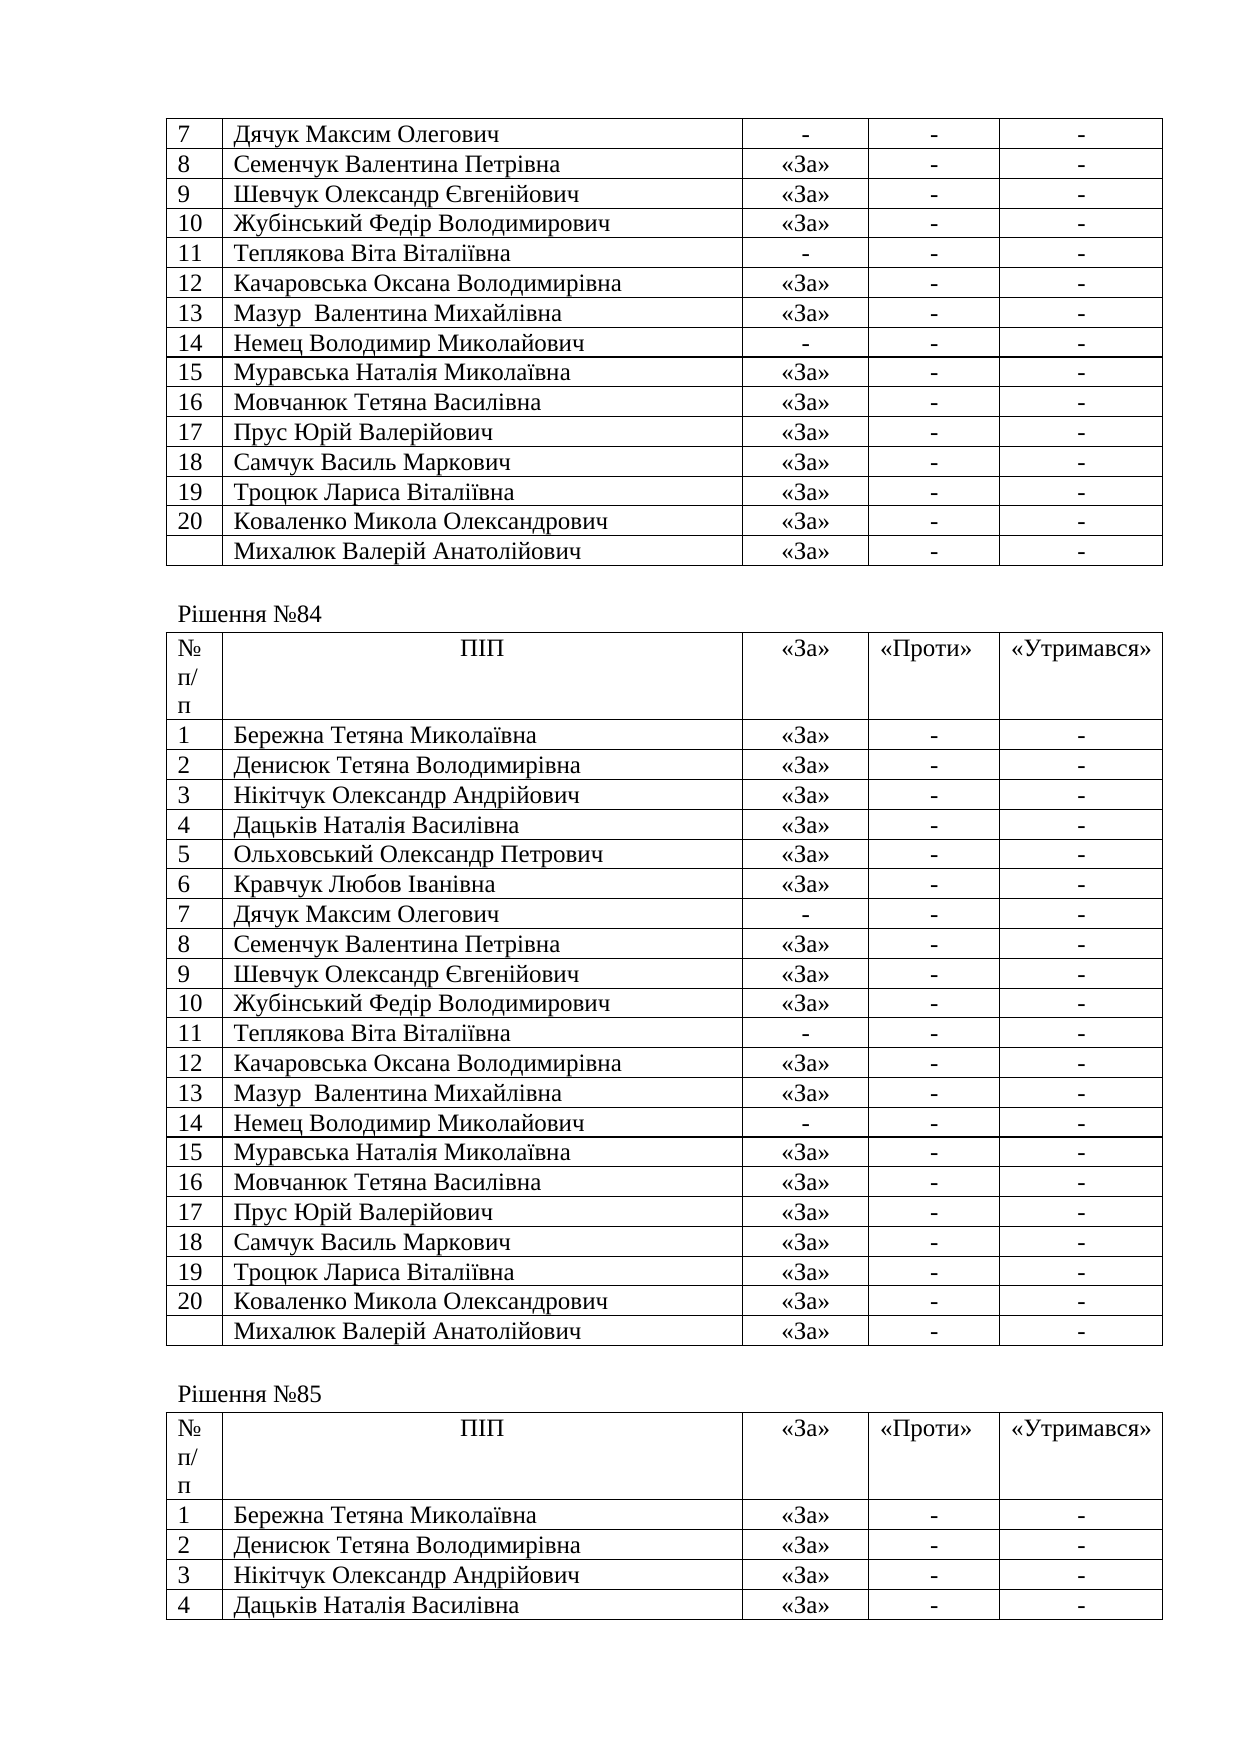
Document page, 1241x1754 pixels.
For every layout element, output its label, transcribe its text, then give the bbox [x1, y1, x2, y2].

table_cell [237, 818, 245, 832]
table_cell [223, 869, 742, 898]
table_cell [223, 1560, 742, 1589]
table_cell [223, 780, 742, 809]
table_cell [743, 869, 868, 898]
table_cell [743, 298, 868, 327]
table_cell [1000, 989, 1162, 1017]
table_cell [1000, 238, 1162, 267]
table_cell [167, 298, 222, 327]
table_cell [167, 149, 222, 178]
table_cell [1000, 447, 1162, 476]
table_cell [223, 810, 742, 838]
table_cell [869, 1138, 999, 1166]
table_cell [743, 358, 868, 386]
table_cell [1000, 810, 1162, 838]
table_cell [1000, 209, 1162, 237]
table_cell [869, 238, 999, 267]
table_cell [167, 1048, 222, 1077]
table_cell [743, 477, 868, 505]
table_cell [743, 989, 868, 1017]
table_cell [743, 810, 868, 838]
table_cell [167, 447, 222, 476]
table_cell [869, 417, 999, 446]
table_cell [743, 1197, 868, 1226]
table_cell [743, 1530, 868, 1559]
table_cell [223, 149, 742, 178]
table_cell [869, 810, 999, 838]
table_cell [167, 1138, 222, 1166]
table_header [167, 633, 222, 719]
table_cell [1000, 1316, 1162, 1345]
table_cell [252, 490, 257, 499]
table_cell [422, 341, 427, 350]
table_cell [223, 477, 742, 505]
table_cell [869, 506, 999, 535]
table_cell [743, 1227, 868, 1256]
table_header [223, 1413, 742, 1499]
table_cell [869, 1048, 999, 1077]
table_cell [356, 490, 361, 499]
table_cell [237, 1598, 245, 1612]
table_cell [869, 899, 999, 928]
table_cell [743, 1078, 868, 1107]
text Рішення №85 [177, 1379, 1152, 1408]
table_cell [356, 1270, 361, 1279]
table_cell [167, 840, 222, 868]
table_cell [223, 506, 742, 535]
text Рішення №84 [177, 599, 1152, 628]
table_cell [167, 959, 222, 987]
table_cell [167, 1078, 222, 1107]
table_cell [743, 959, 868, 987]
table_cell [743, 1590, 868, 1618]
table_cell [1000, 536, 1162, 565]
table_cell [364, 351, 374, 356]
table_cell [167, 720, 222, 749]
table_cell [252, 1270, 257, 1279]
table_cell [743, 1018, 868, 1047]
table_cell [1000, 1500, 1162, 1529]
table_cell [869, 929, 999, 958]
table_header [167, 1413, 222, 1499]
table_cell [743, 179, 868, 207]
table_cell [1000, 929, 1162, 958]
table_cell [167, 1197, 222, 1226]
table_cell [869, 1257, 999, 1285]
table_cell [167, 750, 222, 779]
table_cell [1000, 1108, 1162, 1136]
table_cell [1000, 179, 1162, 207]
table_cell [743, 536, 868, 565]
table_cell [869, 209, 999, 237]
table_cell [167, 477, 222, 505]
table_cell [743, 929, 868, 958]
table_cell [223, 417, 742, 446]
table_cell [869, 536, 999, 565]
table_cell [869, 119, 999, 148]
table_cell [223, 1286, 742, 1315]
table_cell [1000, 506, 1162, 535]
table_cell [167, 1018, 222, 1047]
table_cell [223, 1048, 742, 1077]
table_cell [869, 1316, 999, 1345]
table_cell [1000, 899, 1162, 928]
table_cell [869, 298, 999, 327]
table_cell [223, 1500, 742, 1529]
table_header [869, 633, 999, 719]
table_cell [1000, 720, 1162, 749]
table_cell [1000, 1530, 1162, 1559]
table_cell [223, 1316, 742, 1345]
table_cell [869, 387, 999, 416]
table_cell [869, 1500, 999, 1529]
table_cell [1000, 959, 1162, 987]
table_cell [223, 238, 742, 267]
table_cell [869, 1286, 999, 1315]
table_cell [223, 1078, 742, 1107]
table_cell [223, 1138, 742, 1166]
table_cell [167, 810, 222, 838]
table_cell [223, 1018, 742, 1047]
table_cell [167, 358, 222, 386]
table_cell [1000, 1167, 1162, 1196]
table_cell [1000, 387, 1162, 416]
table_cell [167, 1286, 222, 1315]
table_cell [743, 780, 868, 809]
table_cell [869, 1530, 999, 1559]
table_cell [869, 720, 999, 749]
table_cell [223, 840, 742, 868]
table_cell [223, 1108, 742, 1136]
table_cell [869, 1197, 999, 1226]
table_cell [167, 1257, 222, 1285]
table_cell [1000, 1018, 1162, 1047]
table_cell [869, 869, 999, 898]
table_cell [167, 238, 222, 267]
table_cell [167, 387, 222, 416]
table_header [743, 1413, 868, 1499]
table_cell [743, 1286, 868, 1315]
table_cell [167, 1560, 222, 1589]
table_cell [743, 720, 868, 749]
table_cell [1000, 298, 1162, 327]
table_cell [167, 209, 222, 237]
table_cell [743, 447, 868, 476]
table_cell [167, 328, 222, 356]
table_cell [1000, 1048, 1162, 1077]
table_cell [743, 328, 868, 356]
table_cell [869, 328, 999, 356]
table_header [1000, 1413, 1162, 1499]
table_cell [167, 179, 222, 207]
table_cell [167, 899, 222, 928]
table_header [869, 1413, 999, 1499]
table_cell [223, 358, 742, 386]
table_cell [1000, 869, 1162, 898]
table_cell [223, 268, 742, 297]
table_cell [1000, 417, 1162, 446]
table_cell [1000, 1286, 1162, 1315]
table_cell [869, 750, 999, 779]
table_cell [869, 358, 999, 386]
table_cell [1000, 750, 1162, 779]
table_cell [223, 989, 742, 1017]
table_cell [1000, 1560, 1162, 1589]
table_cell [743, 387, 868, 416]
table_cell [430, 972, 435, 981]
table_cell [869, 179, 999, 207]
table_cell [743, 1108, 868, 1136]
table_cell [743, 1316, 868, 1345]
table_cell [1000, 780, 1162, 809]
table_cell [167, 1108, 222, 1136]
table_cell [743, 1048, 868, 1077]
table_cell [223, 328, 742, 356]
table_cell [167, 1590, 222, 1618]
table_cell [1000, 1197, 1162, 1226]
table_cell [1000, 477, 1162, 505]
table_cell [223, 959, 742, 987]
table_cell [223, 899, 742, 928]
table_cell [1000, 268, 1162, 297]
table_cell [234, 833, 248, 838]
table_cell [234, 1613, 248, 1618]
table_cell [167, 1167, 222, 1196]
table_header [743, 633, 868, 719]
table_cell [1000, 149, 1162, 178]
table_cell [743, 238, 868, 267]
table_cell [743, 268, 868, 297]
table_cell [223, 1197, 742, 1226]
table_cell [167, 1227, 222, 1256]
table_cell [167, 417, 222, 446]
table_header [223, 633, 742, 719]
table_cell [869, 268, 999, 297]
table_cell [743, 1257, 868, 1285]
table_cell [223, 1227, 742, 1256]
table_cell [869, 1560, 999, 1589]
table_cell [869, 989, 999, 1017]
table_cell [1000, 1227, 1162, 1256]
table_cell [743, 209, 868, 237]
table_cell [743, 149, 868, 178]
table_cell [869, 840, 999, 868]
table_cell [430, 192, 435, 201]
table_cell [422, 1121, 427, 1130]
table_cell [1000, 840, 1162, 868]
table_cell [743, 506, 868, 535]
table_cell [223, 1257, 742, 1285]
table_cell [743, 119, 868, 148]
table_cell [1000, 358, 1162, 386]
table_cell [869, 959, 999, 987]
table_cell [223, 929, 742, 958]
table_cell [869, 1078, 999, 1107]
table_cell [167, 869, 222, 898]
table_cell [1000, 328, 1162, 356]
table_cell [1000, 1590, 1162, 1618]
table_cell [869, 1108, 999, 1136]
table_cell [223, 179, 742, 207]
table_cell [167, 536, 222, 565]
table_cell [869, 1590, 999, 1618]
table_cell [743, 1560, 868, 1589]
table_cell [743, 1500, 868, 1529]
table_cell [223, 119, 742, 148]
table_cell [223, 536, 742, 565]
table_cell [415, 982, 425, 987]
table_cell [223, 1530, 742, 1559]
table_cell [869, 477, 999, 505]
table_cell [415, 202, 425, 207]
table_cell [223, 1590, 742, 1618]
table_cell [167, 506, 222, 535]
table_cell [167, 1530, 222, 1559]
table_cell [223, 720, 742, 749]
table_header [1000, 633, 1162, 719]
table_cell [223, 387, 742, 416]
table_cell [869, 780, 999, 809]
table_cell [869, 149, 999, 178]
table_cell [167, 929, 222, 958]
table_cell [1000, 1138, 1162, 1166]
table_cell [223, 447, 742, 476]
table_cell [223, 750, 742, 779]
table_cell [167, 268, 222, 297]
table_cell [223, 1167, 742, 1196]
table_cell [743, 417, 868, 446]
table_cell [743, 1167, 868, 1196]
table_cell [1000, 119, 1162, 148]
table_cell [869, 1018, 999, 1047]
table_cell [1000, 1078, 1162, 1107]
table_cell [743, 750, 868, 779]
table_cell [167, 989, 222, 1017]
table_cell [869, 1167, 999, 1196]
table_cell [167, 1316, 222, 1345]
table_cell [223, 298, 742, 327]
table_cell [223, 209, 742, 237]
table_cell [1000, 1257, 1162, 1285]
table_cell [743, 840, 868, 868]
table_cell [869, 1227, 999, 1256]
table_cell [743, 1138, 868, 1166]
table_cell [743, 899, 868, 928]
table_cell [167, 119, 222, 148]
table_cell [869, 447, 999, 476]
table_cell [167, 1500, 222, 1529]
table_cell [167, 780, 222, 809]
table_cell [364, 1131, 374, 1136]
